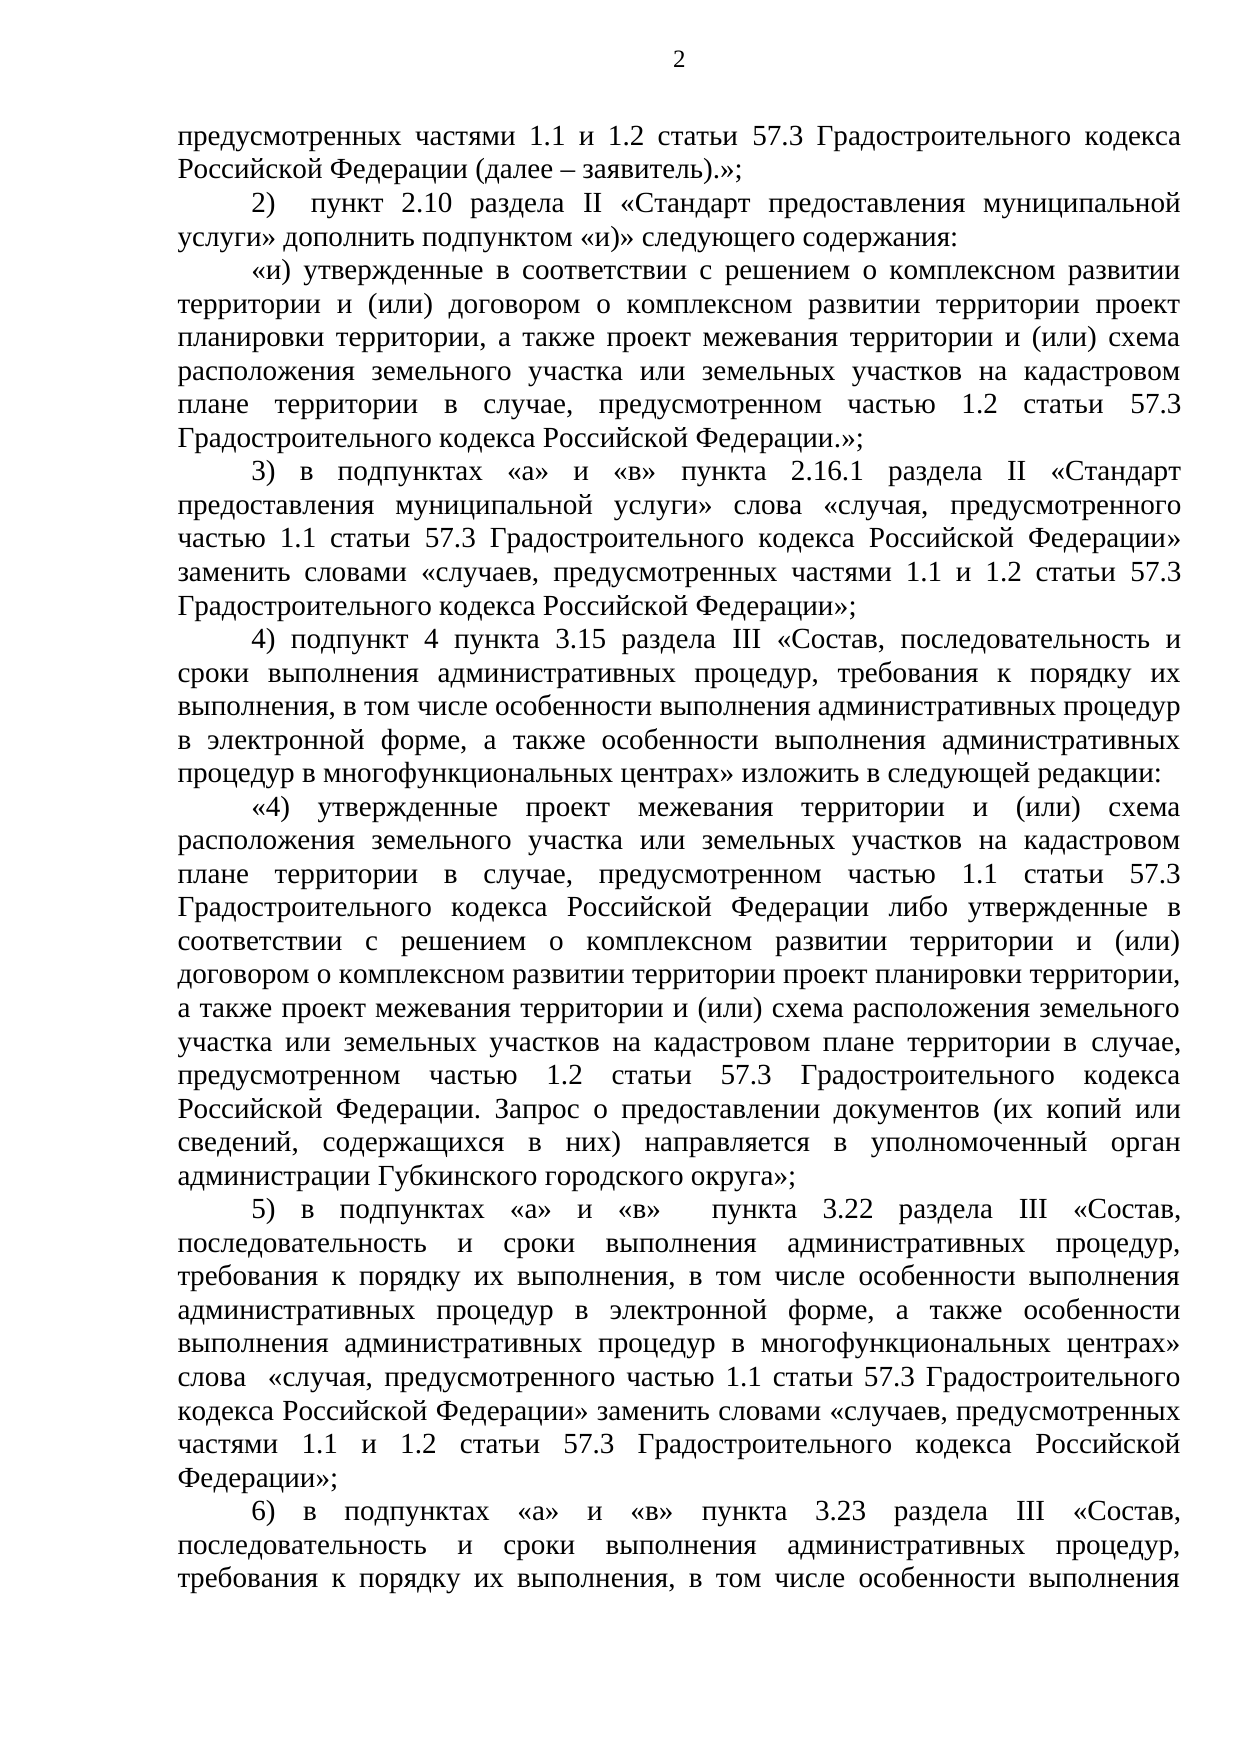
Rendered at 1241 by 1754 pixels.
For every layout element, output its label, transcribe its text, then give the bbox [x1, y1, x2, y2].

list 5) в подпунктах «а» и «в» пункта 3.22 раздела III «Состав, последовательность и сроки выполнения административных процедур, требования к порядку их выполнения, в том числе особенности выполнения административных процедур в электронной форме, а также особенности выполнения административных процедур в многофункциональных центрах» слова «случая, предусмотренного частью 1.1 статьи 57.3 Градостроительного кодекса Российской Федерации» заменить словами «случаев, предусмотренных частями 1.1 и 1.2 статьи 57.3 Градостроительного кодекса Российской Федерации»; [177, 1191, 1181, 1493]
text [177, 118, 1181, 185]
list 3) в подпунктах «а» и «в» пункта 2.16.1 раздела II «Стандарт предоставления муниципальной услуги» слова «случая, предусмотренного частью 1.1 статьи 57.3 Градостроительного кодекса Российской Федерации» заменить словами «случаев, предусмотренных частями 1.1 и 1.2 статьи 57.3 Градостроительного кодекса Российской Федерации»; [177, 453, 1181, 621]
list «и) утвержденные в соответствии с решением о комплексном развитии территории и (или) договором о комплексном развитии территории проект планировки территории, а также проект межевания территории и (или) схема расположения земельного участка или земельных участков на кадастровом плане территории в случае, предусмотренном частью 1.2 статьи 57.3 Градостроительного кодекса Российской Федерации.»; [177, 252, 1181, 453]
list 4) подпункт 4 пункта 3.15 раздела III «Состав, последовательность и сроки выполнения административных процедур, требования к порядку их выполнения, в том числе особенности выполнения административных процедур в электронной форме, а также особенности выполнения административных процедур в многофункциональных центрах» изложить в следующей редакции: [177, 621, 1181, 789]
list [177, 1493, 1181, 1594]
text «4) утвержденные проект межевания территории и (или) схема расположения земельного участка или земельных участков на кадастровом плане территории в случае, предусмотренном частью 1.1 статьи 57.3 Градостроительного кодекса Российской Федерации либо утвержденные в соответствии с решением о комплексном развитии территории и (или) договором о комплексном развитии территории проект планировки территории, а также проект межевания территории и (или) схема расположения земельного участка или земельных участков на кадастровом плане территории в случае, предусмотренном частью 1.2 статьи 57.3 Градостроительного кодекса Российской Федерации. Запрос о предоставлении документов (их копий или сведений, содержащихся в них) направляется в уполномоченный орган администрации Губкинского городского округа»; [177, 789, 1181, 1191]
list 2) пункт 2.10 раздела II «Стандарт предоставления муниципальной услуги» дополнить подпунктом «и)» следующего содержания: [177, 185, 1181, 252]
